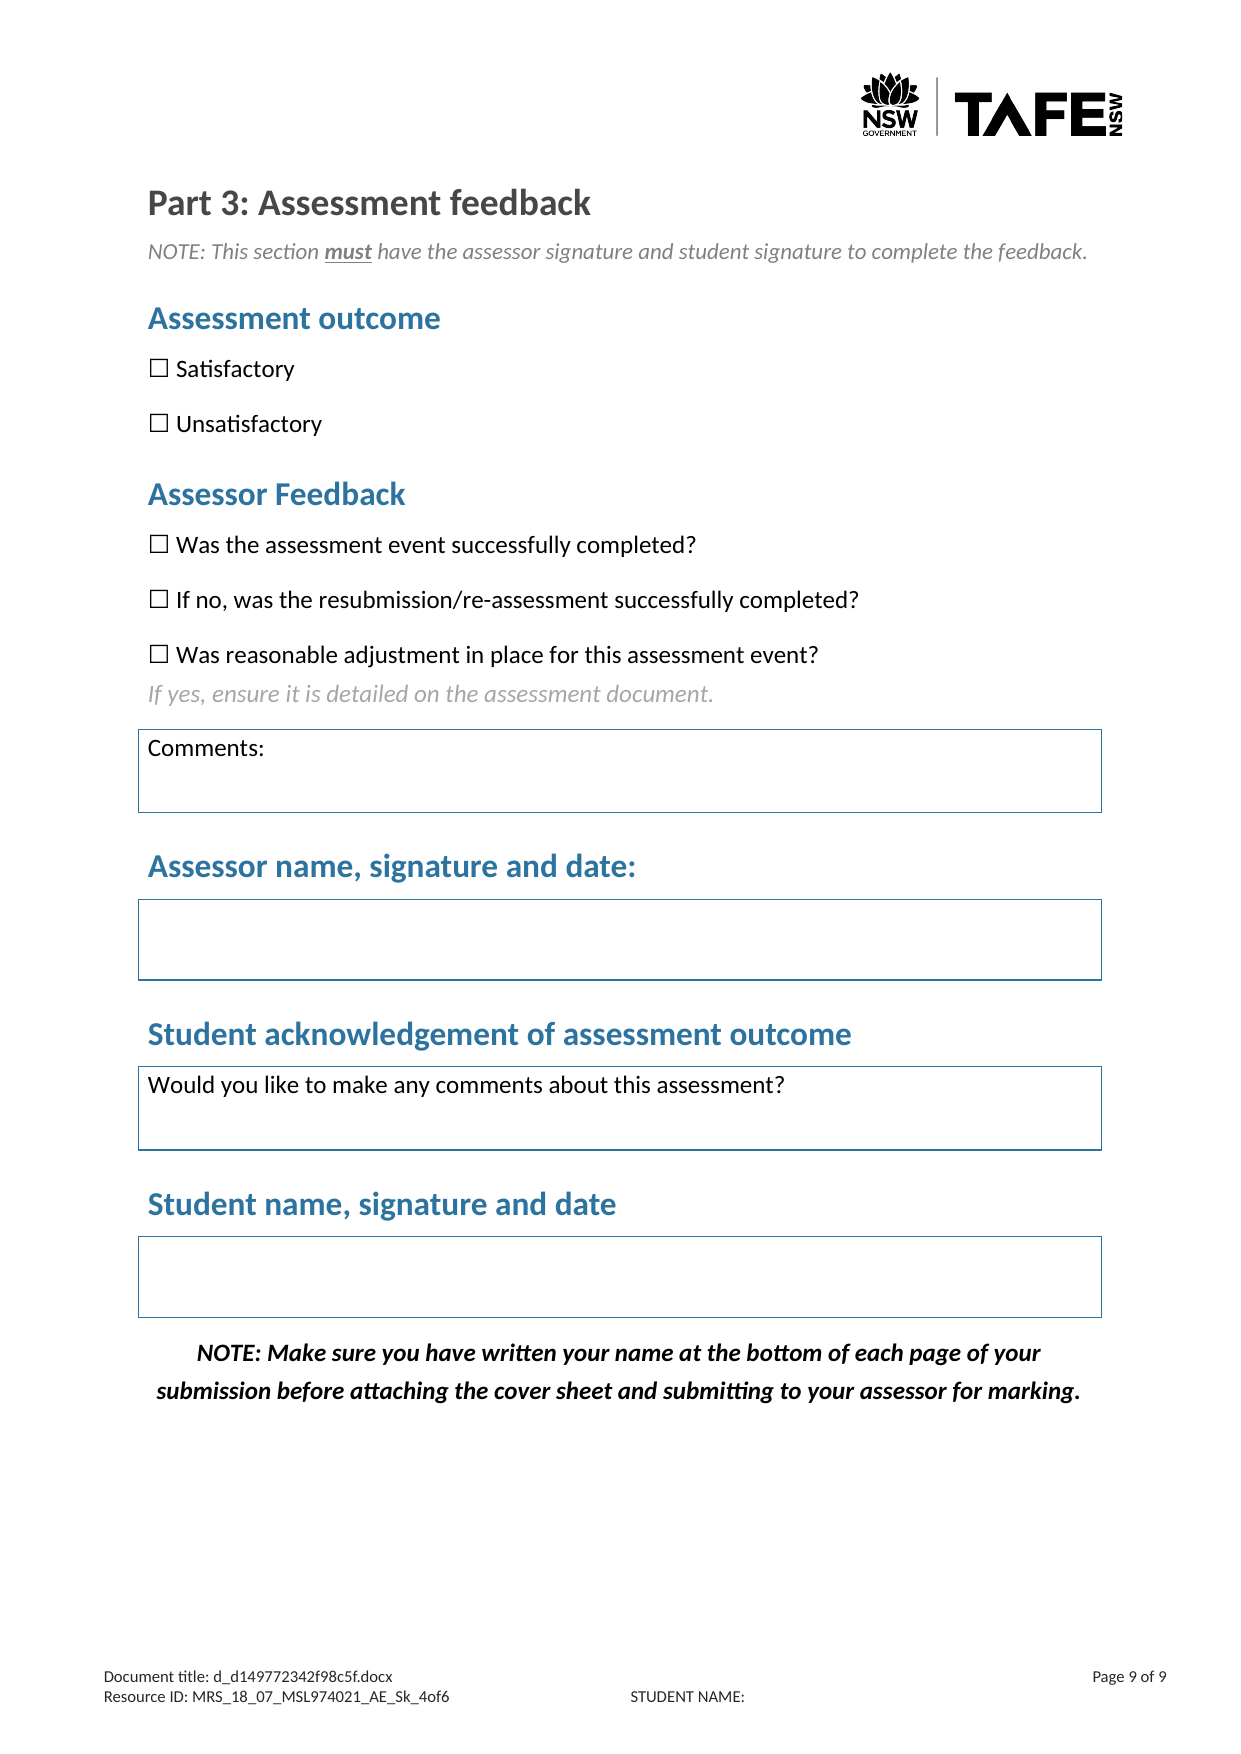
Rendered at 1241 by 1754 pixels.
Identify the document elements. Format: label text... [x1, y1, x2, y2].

text NOTE: Make sure you have written your name at the bottom of each page of your submission before attaching the cover sheet and submitting to your assessor for marking. [148, 1337, 1092, 1406]
subtitle Assessment outcome [148, 297, 1092, 338]
subtitle Assessor name, signature and date: [148, 846, 1092, 886]
subtitle Student name, signature and date [148, 1183, 1092, 1223]
text Was the assessment event successfully completed? [148, 526, 1092, 560]
text Unsatisfactory [148, 406, 1092, 440]
subtitle Part 3: Assessment feedback [148, 179, 1092, 225]
picture [861, 71, 1123, 137]
text If no, was the resubmission/re-assessment successfully completed? [148, 581, 1092, 615]
text NOTE: This section must have the assessor signature and student signature to complete the feedback. [148, 237, 1092, 265]
text Was reasonable adjustment in place for this assessment event? If yes, ensure it is detailed on the assessment document. [148, 636, 1092, 708]
subtitle Student acknowledgement of assessment outcome [148, 1012, 1092, 1053]
text Satisfactory [148, 351, 1092, 385]
subtitle Assessor Feedback [148, 473, 1092, 514]
text Would you like to make any comments about this assessment? [139, 1067, 1101, 1099]
text Comments: [139, 730, 1101, 762]
